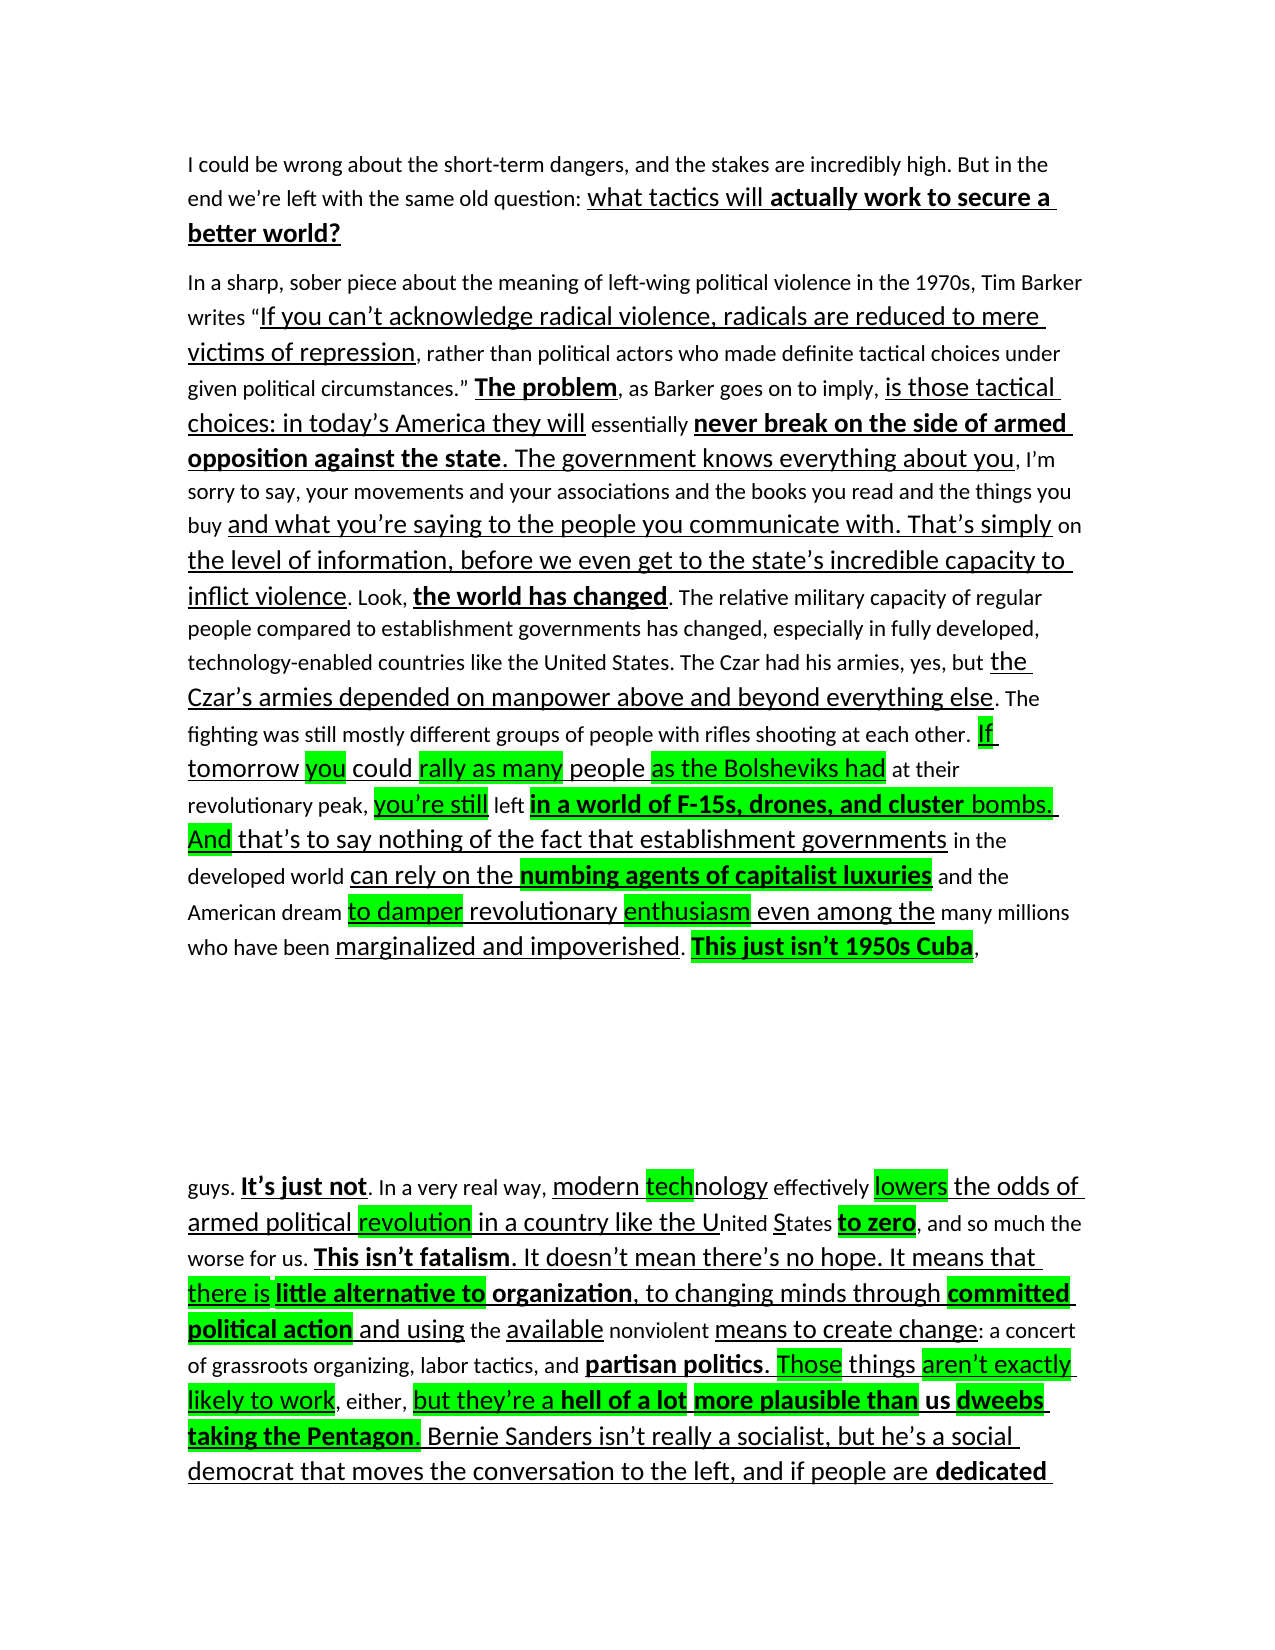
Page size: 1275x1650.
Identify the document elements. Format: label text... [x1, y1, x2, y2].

text I could be wrong about the short-term dangers, and the stakes are incredibly high. But in the end we’re left with the same old question: what tactics will actually work to secure a better world? [187, 150, 1087, 249]
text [187, 1169, 1087, 1487]
text In a sharp, sober piece about the meaning of left-wing political violence in the 1970s, Tim Barker writes “If you can’t acknowledge radical violence, radicals are reduced to mere victims of repression, rather than political actors who made definite tactical choices under given political circumstances.” The problem, as Barker goes on to imply, is those tactical choices: in today’s America they will essentially never break on the side of armed opposition against the state. The government knows everything about you, I’m sorry to say, your movements and your associations and the books you read and the things you buy and what you’re saying to the people you communicate with. That’s simply on the level of information, before we even get to the state’s incredible capacity to inflict violence. Look, the world has changed. The relative military capacity of regular people compared to establishment governments has changed, especially in fully developed, technology-enabled countries like the United States. The Czar had his armies, yes, but the Czar’s armies depended on manpower above and beyond everything else. The fighting was still mostly different groups of people with rifles shooting at each other. If tomorrow you could rally as many people as the Bolsheviks had at their revolutionary peak, you’re still left in a world of F-15s, drones, and cluster bombs. And that’s to say nothing of the fact that establishment governments in the developed world can rely on the numbing agents of capitalist luxuries and the American dream to damper revolutionary enthusiasm even among the many millions who have been marginalized and impoverished. This just isn’t 1950s Cuba, [187, 268, 1087, 963]
